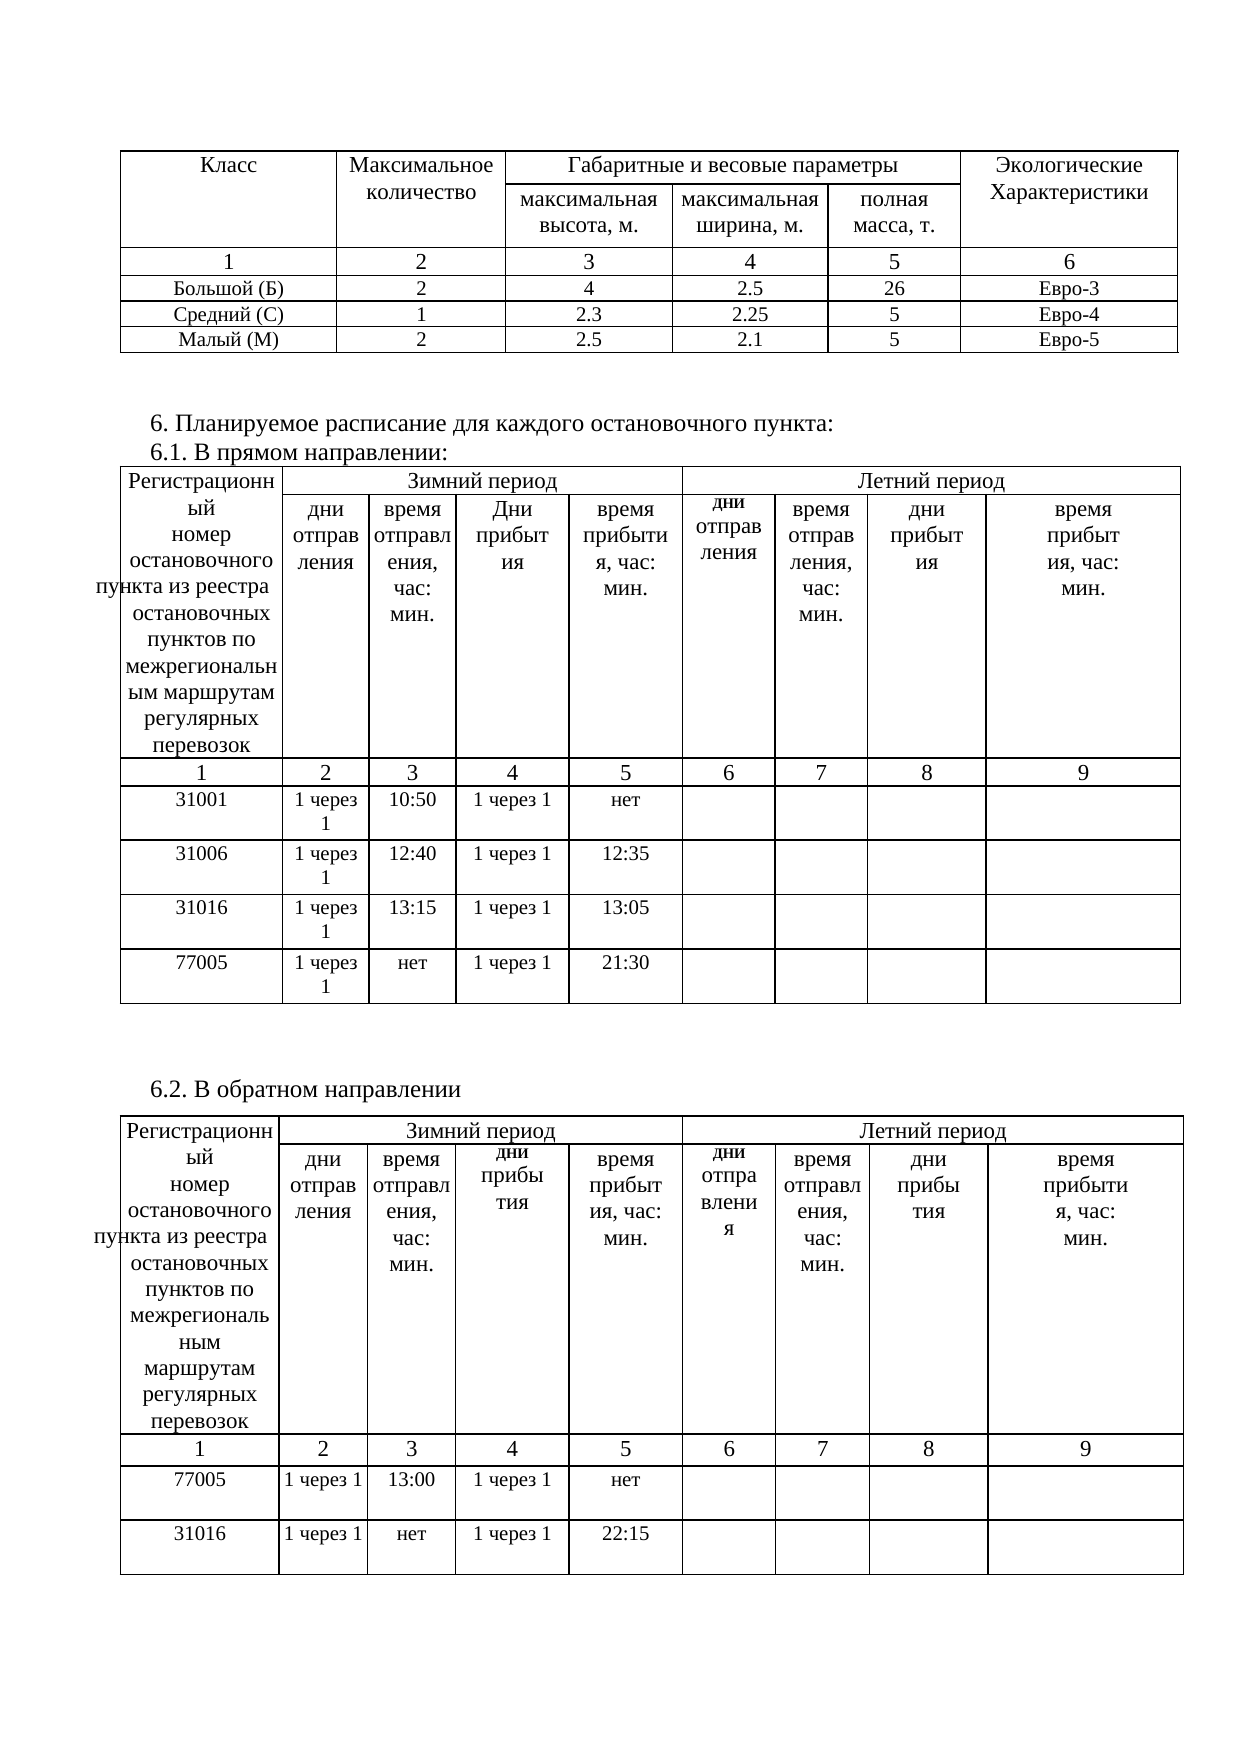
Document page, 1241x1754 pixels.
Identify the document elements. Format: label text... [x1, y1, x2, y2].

table_cell Евро-5 [961, 327, 1177, 351]
table_cell нет [370, 950, 455, 1002]
table_cell 1 через 1 [283, 950, 368, 1002]
table_header Зимний период [283, 467, 682, 493]
table_cell 2 [337, 327, 505, 351]
table_cell время прибыти я, час: мин. [570, 495, 682, 757]
table_cell 2 [337, 248, 505, 274]
table_cell 26 [829, 276, 960, 300]
table_cell [776, 895, 867, 948]
text 6.1. В прямом направлении: [150, 437, 1090, 466]
table_cell [868, 841, 985, 894]
text 6.2. В обратном направлении [150, 1074, 1090, 1103]
table_cell [683, 895, 774, 948]
table_cell 2 [283, 759, 368, 785]
table_cell 4 [506, 276, 672, 300]
table_cell 5 [829, 248, 960, 274]
table_cell 5 [829, 327, 960, 351]
table_cell 2.5 [673, 276, 827, 300]
table_cell 22:15 [570, 1521, 682, 1574]
table_cell [989, 1521, 1183, 1574]
table_cell нет [570, 787, 682, 839]
table_cell дни отправ ления [283, 495, 368, 757]
table_cell [987, 787, 1180, 839]
table_cell 3 [506, 248, 672, 274]
table_header Класс [121, 152, 336, 247]
table_cell 8 [868, 759, 985, 785]
table_cell 1 через 1 [456, 1467, 568, 1519]
table_cell время прибыт ия, час: мин. [570, 1145, 682, 1433]
table_cell дни отправ ления [280, 1145, 367, 1433]
table_cell [987, 895, 1180, 948]
table_cell 1 через 1 [457, 950, 568, 1002]
table_cell ДНИ прибы тия [456, 1145, 568, 1433]
table_header Экологические Характеристики [961, 152, 1177, 247]
table_cell 77005 [121, 950, 282, 1002]
table_cell 21:30 [570, 950, 682, 1002]
table_cell [776, 950, 867, 1002]
table_cell 10:50 [370, 787, 455, 839]
text 6. Планируемое расписание для каждого остановочного пункта: [150, 408, 1090, 437]
table_cell 31016 [121, 895, 282, 948]
table_cell 3 [368, 1435, 455, 1465]
table_cell полная масса, т. [829, 185, 960, 247]
table_cell 13:00 [368, 1467, 455, 1519]
table_cell 2.3 [506, 302, 672, 326]
table_header Летний период [683, 467, 1180, 493]
table_cell нет [570, 1467, 682, 1519]
table_cell 31016 [121, 1521, 278, 1574]
table_cell 13:15 [370, 895, 455, 948]
table_cell [868, 950, 985, 1002]
table_cell [870, 1467, 987, 1519]
table_cell Средний (С) [121, 302, 336, 326]
table_cell 13:05 [570, 895, 682, 948]
table_cell [683, 950, 774, 1002]
table_cell максимальная высота, м. [506, 185, 672, 247]
table_cell 1 через 1 [283, 787, 368, 839]
table_cell дни прибыт ия [868, 495, 985, 757]
table_cell 1 [121, 759, 282, 785]
table_cell 12:35 [570, 841, 682, 894]
table_cell [987, 841, 1180, 894]
table_cell Дни прибыт ия [457, 495, 568, 757]
table_cell 1 [121, 248, 336, 274]
table_cell [989, 1467, 1183, 1519]
table_cell 1 через 1 [457, 787, 568, 839]
table_cell 1 [121, 1435, 278, 1465]
table_header Габаритные и весовые параметры [506, 152, 960, 183]
table_cell [683, 1521, 775, 1574]
table_cell 2.1 [673, 327, 827, 351]
table_cell 1 [337, 302, 505, 326]
table_cell 31006 [121, 841, 282, 894]
table_cell 5 [829, 302, 960, 326]
table_cell 6 [683, 759, 774, 785]
table_cell дни прибы тия [870, 1145, 987, 1433]
table_cell время отправл ения, час: мин. [370, 495, 455, 757]
table_cell 9 [987, 759, 1180, 785]
table_cell Евро-3 [961, 276, 1177, 300]
table_cell 1 через 1 [283, 841, 368, 894]
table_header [121, 1117, 278, 1433]
table_cell 1 через 1 [283, 895, 368, 948]
table_header Регистрационный номер остановочного пункта из реестра остановочных пунктов по межрегиональным маршрутам регулярных перевозок [121, 467, 282, 757]
table_cell 1 через 1 [456, 1521, 568, 1574]
table_cell 5 [570, 759, 682, 785]
table_cell [683, 841, 774, 894]
table_cell 7 [776, 1435, 869, 1465]
table_cell время отправл ения, час: мин. [368, 1145, 455, 1433]
table_cell [776, 1521, 869, 1574]
table_cell 6 [683, 1435, 775, 1465]
table_cell максимальная ширина, м. [673, 185, 827, 247]
table_header Зимний период [280, 1117, 682, 1143]
table_cell 2 [337, 276, 505, 300]
table_cell Евро-4 [961, 302, 1177, 326]
table_cell [870, 1521, 987, 1574]
table_cell 1 через 1 [457, 895, 568, 948]
table_cell 4 [456, 1435, 568, 1465]
table_header Летний период [683, 1117, 1183, 1143]
table_cell 5 [570, 1435, 682, 1465]
table_cell 2.5 [506, 327, 672, 351]
table_cell время прибыти я, час: мин. [989, 1145, 1183, 1433]
table_cell 4 [457, 759, 568, 785]
table_cell 1 через 1 [457, 841, 568, 894]
table_cell [868, 787, 985, 839]
table_cell ДНИ отправ ления [683, 495, 774, 757]
table_cell 77005 [121, 1467, 278, 1519]
table_cell 3 [370, 759, 455, 785]
table_cell 8 [870, 1435, 987, 1465]
table_cell 2.25 [673, 302, 827, 326]
table_cell 7 [776, 759, 867, 785]
table_cell 6 [961, 248, 1177, 274]
table_cell [868, 895, 985, 948]
table_cell время отправл ения, час: мин. [776, 1145, 869, 1433]
table_cell 1 через 1 [280, 1521, 367, 1574]
table_cell 1 через 1 [280, 1467, 367, 1519]
table_cell время прибыт ия, час: мин. [987, 495, 1180, 757]
table_cell [987, 950, 1180, 1002]
table_cell [683, 787, 774, 839]
table_cell [776, 787, 867, 839]
table_cell 9 [989, 1435, 1183, 1465]
table_cell 31001 [121, 787, 282, 839]
table_cell ДНИ отпра влени я [683, 1145, 775, 1433]
table_cell 2 [280, 1435, 367, 1465]
table_cell Большой (Б) [121, 276, 336, 300]
table_cell [683, 1467, 775, 1519]
table_cell [776, 841, 867, 894]
table_cell время отправ ления, час: мин. [776, 495, 867, 757]
table_cell [776, 1467, 869, 1519]
table_cell нет [368, 1521, 455, 1574]
table_header Максимальное количество [337, 152, 505, 247]
table_cell Малый (М) [121, 327, 336, 351]
table_cell 12:40 [370, 841, 455, 894]
table_cell 4 [673, 248, 827, 274]
